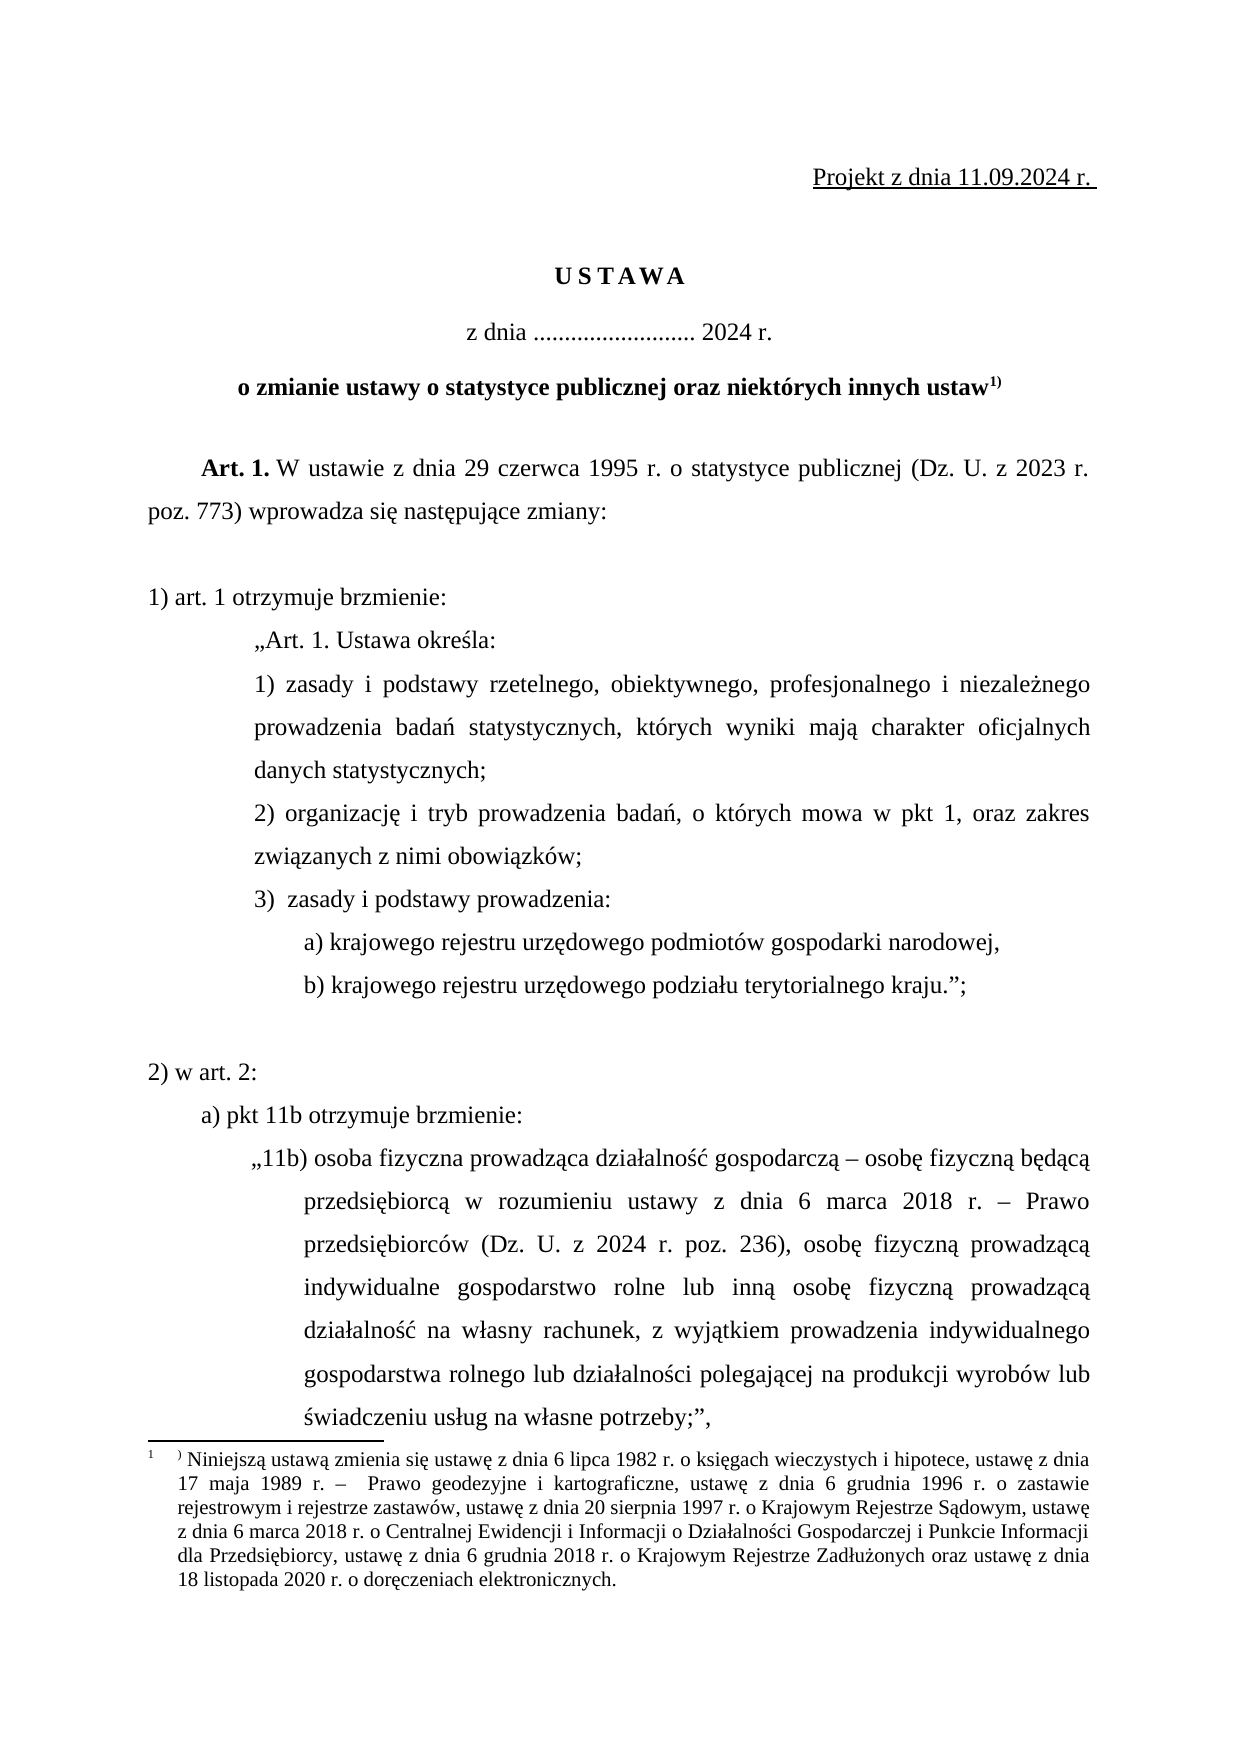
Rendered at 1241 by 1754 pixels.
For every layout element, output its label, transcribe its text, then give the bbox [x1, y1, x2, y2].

text „11b) osoba fizyczna prowadząca działalność gospodarczą – osobę fizyczną będącą przedsiębiorcą w rozumieniu ustawy z dnia 6 marca 2018 r. – Prawo przedsiębiorców (Dz. U. z 2024 r. poz. 236), osobę fizyczną prowadzącą indywidualne gospodarstwo rolne lub inną osobę fizyczną prowadzącą działalność na własny rachunek, z wyjątkiem prowadzenia indywidualnego gospodarstwa rolnego lub działalności polegającej na produkcji wyrobów lub świadczeniu usług na własne potrzeby;”, [251, 1143, 1091, 1431]
text Art. 1. W ustawie z dnia 29 czerwca 1995 r. o statystyce publicznej (Dz. U. z 2023 r. poz. 773) wprowadza się następujące zmiany: [148, 453, 1091, 525]
text o zmianie ustawy o statystyce publicznej oraz niektórych innych ustaw) [148, 372, 1091, 401]
text z dnia .......................... 2024 r. [148, 317, 1091, 346]
text b) krajowego rejestru urzędowego podziału terytorialnego kraju.”; [304, 971, 1091, 999]
text a) krajowego rejestru urzędowego podmiotów gospodarki narodowej, [304, 927, 1091, 956]
text Projekt z dnia 11.09.2024 r. [148, 162, 1091, 191]
text 2) organizację i tryb prowadzenia badań, o których mowa w pkt 1, oraz zakres związanych z nimi obowiązków; [254, 798, 1091, 870]
text 3) zasady i podstawy prowadzenia: [254, 884, 1091, 913]
text Ustawa [148, 261, 1091, 290]
text 1) zasady i podstawy rzetelnego, obiektywnego, profesjonalnego i niezależnego prowadzenia badań statystycznych, których wyniki mają charakter oficjalnych danych statystycznych; [254, 669, 1091, 784]
text a) pkt 11b otrzymuje brzmienie: [201, 1100, 1091, 1129]
text 1) art. 1 otrzymuje brzmienie: [148, 582, 1091, 611]
text 2) w art. 2: [148, 1057, 1091, 1086]
text „Art. 1. Ustawa określa: [201, 626, 1091, 654]
